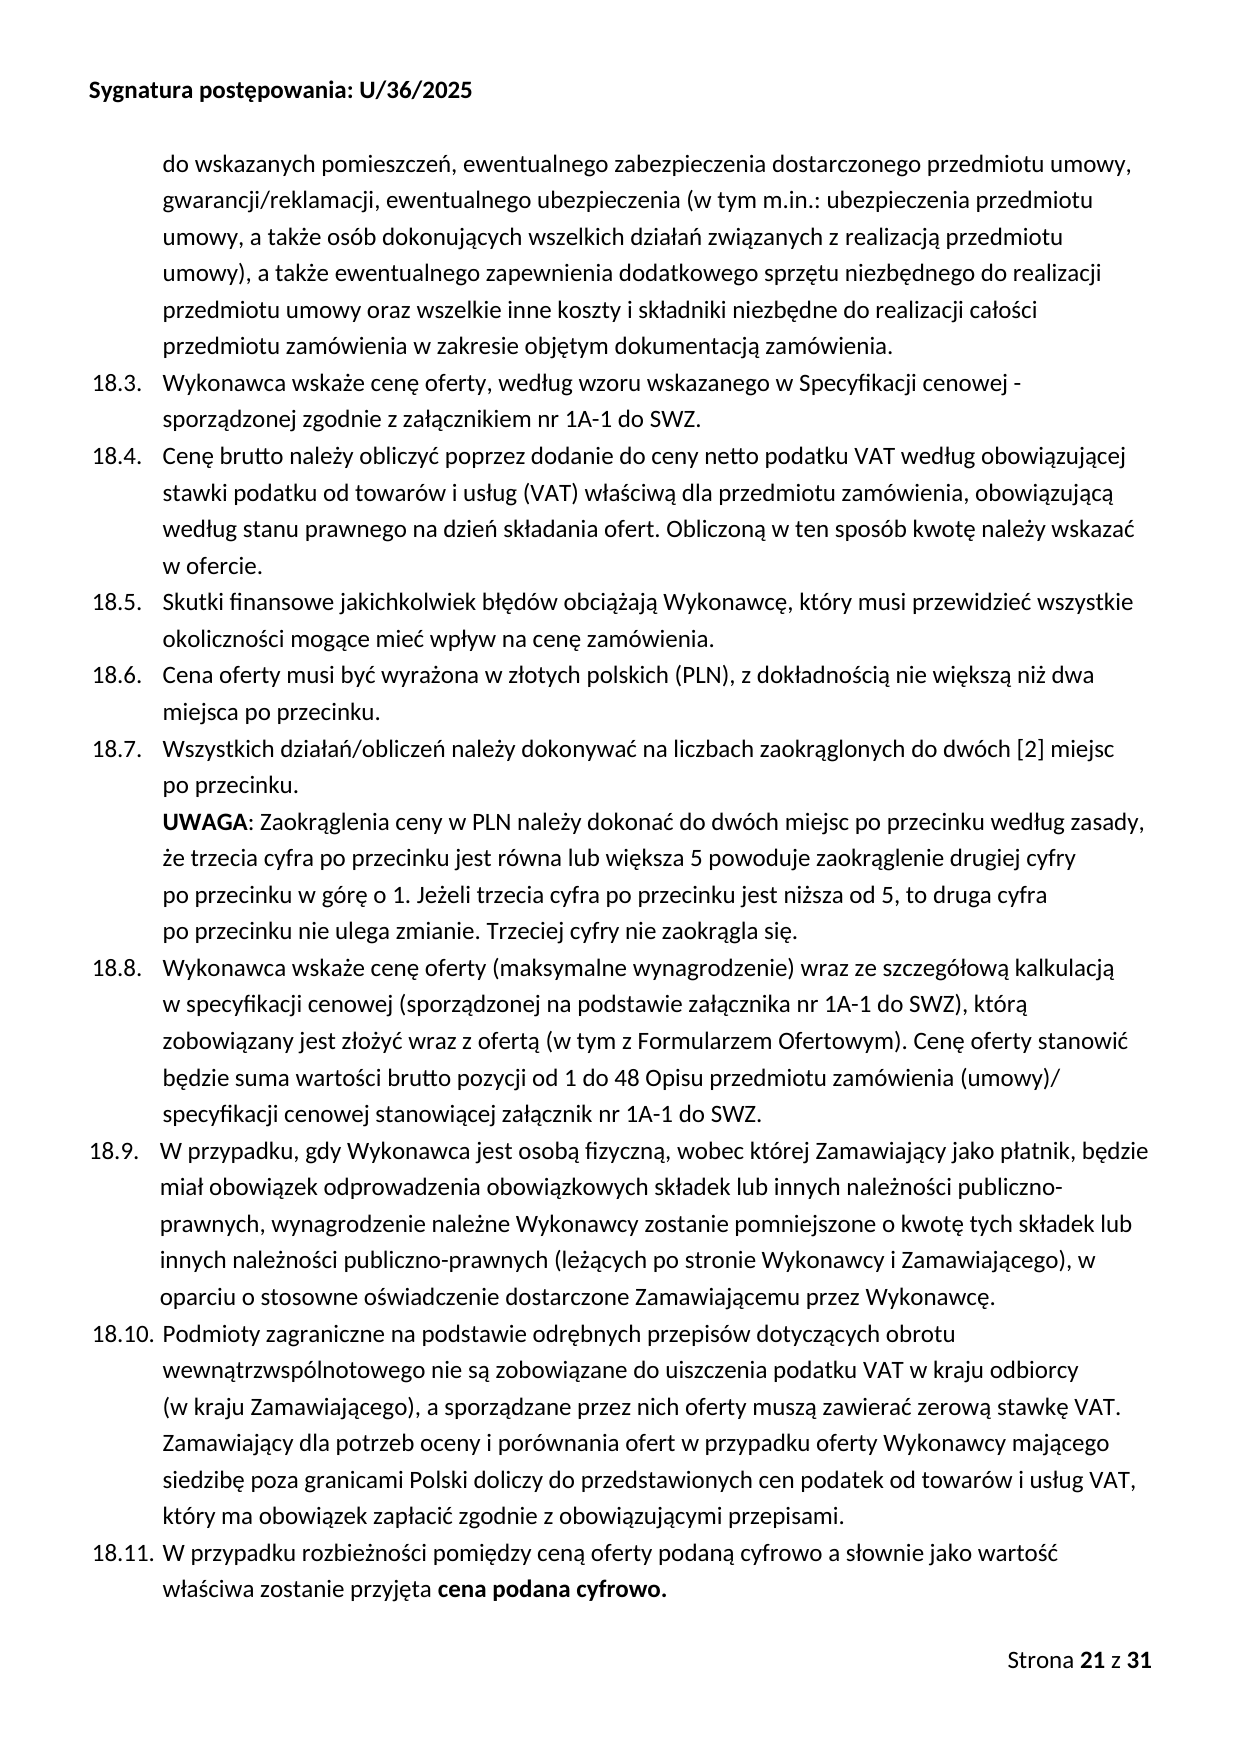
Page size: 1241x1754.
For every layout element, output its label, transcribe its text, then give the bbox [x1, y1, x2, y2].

list Wykonawca wskaże cenę oferty, według wzoru wskazanego w Specyfikacji cenowej - sporządzonej zgodnie z załącznikiem nr 1A-1 do SWZ. [92, 367, 1152, 434]
list Podmioty zagraniczne na podstawie odrębnych przepisów dotyczących obrotu wewnątrzwspólnotowego nie są zobowiązane do uiszczenia podatku VAT w kraju odbiorcy (w kraju Zamawiającego), a sporządzane przez nich oferty muszą zawierać zerową stawkę VAT. Zamawiający dla potrzeb oceny i porównania ofert w przypadku oferty Wykonawcy mającego siedzibę poza granicami Polski doliczy do przedstawionych cen podatek od towarów i usług VAT, który ma obowiązek zapłacić zgodnie z obowiązującymi przepisami. [92, 1318, 1152, 1531]
list W przypadku, gdy Wykonawca jest osobą fizyczną, wobec której Zamawiający jako płatnik, będzie miał obowiązek odprowadzenia obowiązkowych składek lub innych należności publiczno-prawnych, wynagrodzenie należne Wykonawcy zostanie pomniejszone o kwotę tych składek lub innych należności publiczno-prawnych (leżących po stronie Wykonawcy i Zamawiającego), w oparciu o stosowne oświadczenie dostarczone Zamawiającemu przez Wykonawcę. [89, 1135, 1152, 1312]
list W przypadku rozbieżności pomiędzy ceną oferty podaną cyfrowo a słownie jako wartość właściwa zostanie przyjęta cena podana cyfrowo. [92, 1537, 1152, 1604]
list UWAGA: Zaokrąglenia ceny w PLN należy dokonać do dwóch miejsc po przecinku według zasady, że trzecia cyfra po przecinku jest równa lub większa 5 powoduje zaokrąglenie drugiej cyfry po przecinku w górę o 1. Jeżeli trzecia cyfra po przecinku jest niższa od 5, to druga cyfra po przecinku nie ulega zmianie. Trzeciej cyfry nie zaokrągla się. [162, 806, 1152, 946]
list Cenę brutto należy obliczyć poprzez dodanie do ceny netto podatku VAT według obowiązującej stawki podatku od towarów i usług (VAT) właściwą dla przedmiotu zamówienia, obowiązującą według stanu prawnego na dzień składania ofert. Obliczoną w ten sposób kwotę należy wskazać w ofercie. [92, 440, 1152, 580]
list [92, 148, 1152, 361]
list Cena oferty musi być wyrażona w złotych polskich (PLN), z dokładnością nie większą niż dwa miejsca po przecinku. [92, 659, 1152, 727]
list Wszystkich działań/obliczeń należy dokonywać na liczbach zaokrąglonych do dwóch [2] miejsc po przecinku. [92, 733, 1152, 800]
list Skutki finansowe jakichkolwiek błędów obciążają Wykonawcę, który musi przewidzieć wszystkie okoliczności mogące mieć wpływ na cenę zamówienia. [92, 586, 1152, 653]
list Wykonawca wskaże cenę oferty (maksymalne wynagrodzenie) wraz ze szczegółową kalkulacją w specyfikacji cenowej (sporządzonej na podstawie załącznika nr 1A-1 do SWZ), którą zobowiązany jest złożyć wraz z ofertą (w tym z Formularzem Ofertowym). Cenę oferty stanowić będzie suma wartości brutto pozycji od 1 do 48 Opisu przedmiotu zamówienia (umowy)/ specyfikacji cenowej stanowiącej załącznik nr 1A-1 do SWZ. [92, 952, 1152, 1129]
